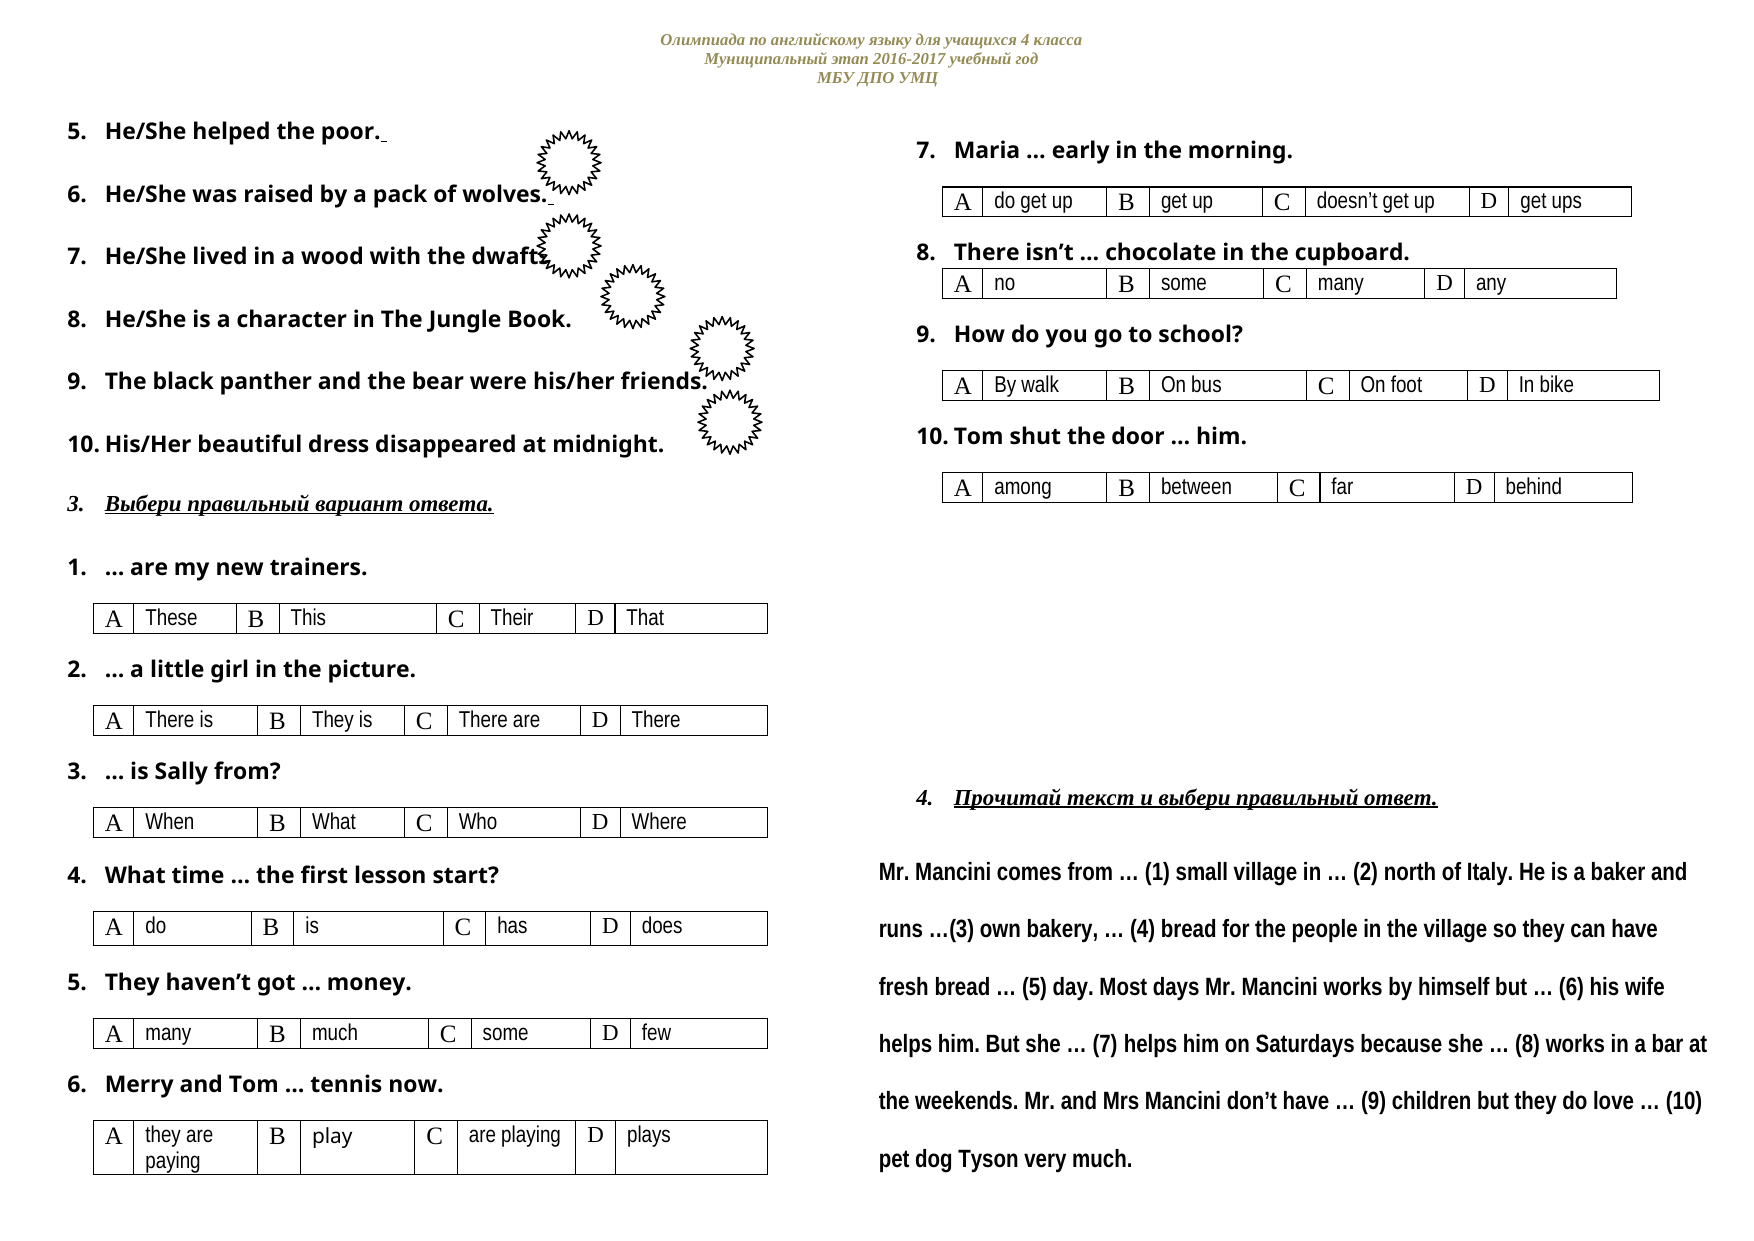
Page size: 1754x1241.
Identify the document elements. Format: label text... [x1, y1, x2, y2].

table_header A [94, 1121, 133, 1173]
table_header B [237, 604, 279, 632]
table_header they are paying [134, 1121, 257, 1173]
table_header does [631, 912, 767, 945]
table_header A [943, 371, 982, 399]
table_header A [943, 473, 982, 502]
table_header These [134, 604, 236, 632]
table_header plays [616, 1121, 767, 1173]
list Tom shut the door … him. [916, 420, 1713, 451]
list He/She was raised by a pack of wolves. [67, 178, 864, 209]
table_header do [134, 912, 251, 945]
table_header D [1470, 188, 1508, 216]
table_header D [576, 604, 614, 632]
table_header Who [448, 808, 580, 837]
table_header C [1307, 371, 1349, 399]
table_header C [1263, 188, 1305, 216]
table_header A [94, 912, 133, 945]
table_header get ups [1509, 188, 1631, 216]
list The black panther and the bear were his/her friends. [67, 365, 864, 396]
table_header D [1425, 269, 1464, 297]
table_header B [252, 912, 293, 945]
table_header A [94, 706, 133, 734]
table_header play [301, 1121, 414, 1173]
table_header In bike [1508, 371, 1659, 399]
list He/She lived in a wood with the dwafts. [67, 240, 553, 271]
table_header C [444, 912, 485, 945]
table_header B [1107, 371, 1149, 399]
table_header some [1150, 269, 1263, 297]
table_header On bus [1150, 371, 1306, 399]
list Maria … early in the morning. [916, 134, 1713, 166]
table_header D [581, 706, 620, 734]
list … are my new trainers. [67, 551, 864, 582]
list There isn’t … chocolate in the cupboard. [916, 236, 1713, 268]
list Выбери правильный вариант ответа. [67, 490, 864, 516]
table_header C [415, 1121, 457, 1173]
list He/She helped the poor. [67, 115, 864, 146]
table_header is [294, 912, 443, 945]
table_header many [1307, 269, 1424, 297]
table_header B [258, 706, 300, 734]
table_header D [576, 1121, 615, 1173]
table_header A [943, 269, 982, 297]
table_header D [1455, 473, 1494, 502]
table_header On foot [1350, 371, 1467, 399]
table_header D [581, 808, 620, 837]
list Прочитай текст и выбери правильный ответ. [916, 784, 1713, 810]
table_header There is [134, 706, 257, 734]
table_header D [1468, 371, 1507, 399]
table_header That [616, 604, 767, 632]
table_header A [943, 188, 982, 216]
table_header no [983, 269, 1106, 297]
table_header C [405, 706, 447, 734]
list Merry and Tom … tennis now. [67, 1068, 864, 1099]
table_header What [301, 808, 404, 837]
table_header Where [621, 808, 767, 837]
table_header behind [1495, 473, 1632, 502]
table_header has [486, 912, 590, 945]
table_header some [472, 1019, 590, 1047]
table_header D [591, 912, 630, 945]
table_header C [437, 604, 479, 632]
list His/Her beautiful dress disappeared at midnight. [67, 428, 864, 459]
list They haven’t got … money. [67, 966, 864, 997]
table_header C [405, 808, 447, 837]
table_header between [1150, 473, 1277, 502]
table_header few [631, 1019, 767, 1047]
table_header This [280, 604, 436, 632]
table_header B [1107, 473, 1149, 502]
list … a little girl in the picture. [67, 653, 864, 684]
table_header A [94, 1019, 133, 1047]
table_header C [1278, 473, 1319, 502]
list He/She lived in a wood with the dwafts. [585, 240, 864, 271]
table_header D [591, 1019, 630, 1047]
table_header do get up [983, 188, 1106, 216]
table_header There are [448, 706, 580, 734]
table_header B [1107, 188, 1149, 216]
list … is Sally from? [67, 755, 864, 786]
table_header There [621, 706, 767, 734]
table_header are playing [458, 1121, 575, 1173]
table_header many [134, 1019, 257, 1047]
table_header any [1465, 269, 1616, 297]
list He/She is a character in The Jungle Book. [67, 303, 864, 334]
table_header Their [480, 604, 575, 632]
table_header A [94, 808, 133, 837]
table_header When [134, 808, 257, 837]
table_header among [983, 473, 1106, 502]
table_header C [429, 1019, 471, 1047]
table_header B [258, 1019, 300, 1047]
text Mr. Mancini comes from … (1) small village in … (2) north of Italy. He is a baker and runs …(3) own bakery, … (4) bread for the people in the village so they can have fresh bread … (5) day. Most days Mr. Mancini works by himself but … (6) his wife helps him. But she … (7) helps him on Saturdays because she … (8) works in a bar at the weekends. Mr. and Mrs Mancini don’t have … (9) children but they do love … (10) pet dog Tyson very much. [878, 857, 1713, 1172]
table_header By walk [983, 371, 1106, 399]
table_header B [258, 808, 300, 837]
list How do you go to school? [916, 318, 1713, 349]
table_header far [1321, 473, 1454, 502]
table_header C [1264, 269, 1306, 297]
table_header A [94, 604, 133, 632]
table_header get up [1150, 188, 1262, 216]
table_header B [258, 1121, 300, 1173]
table_header much [301, 1019, 428, 1047]
table_header doesn’t get up [1306, 188, 1469, 216]
list What time … the first lesson start? [67, 859, 864, 890]
table_header B [1107, 269, 1149, 297]
table_header They is [301, 706, 404, 734]
